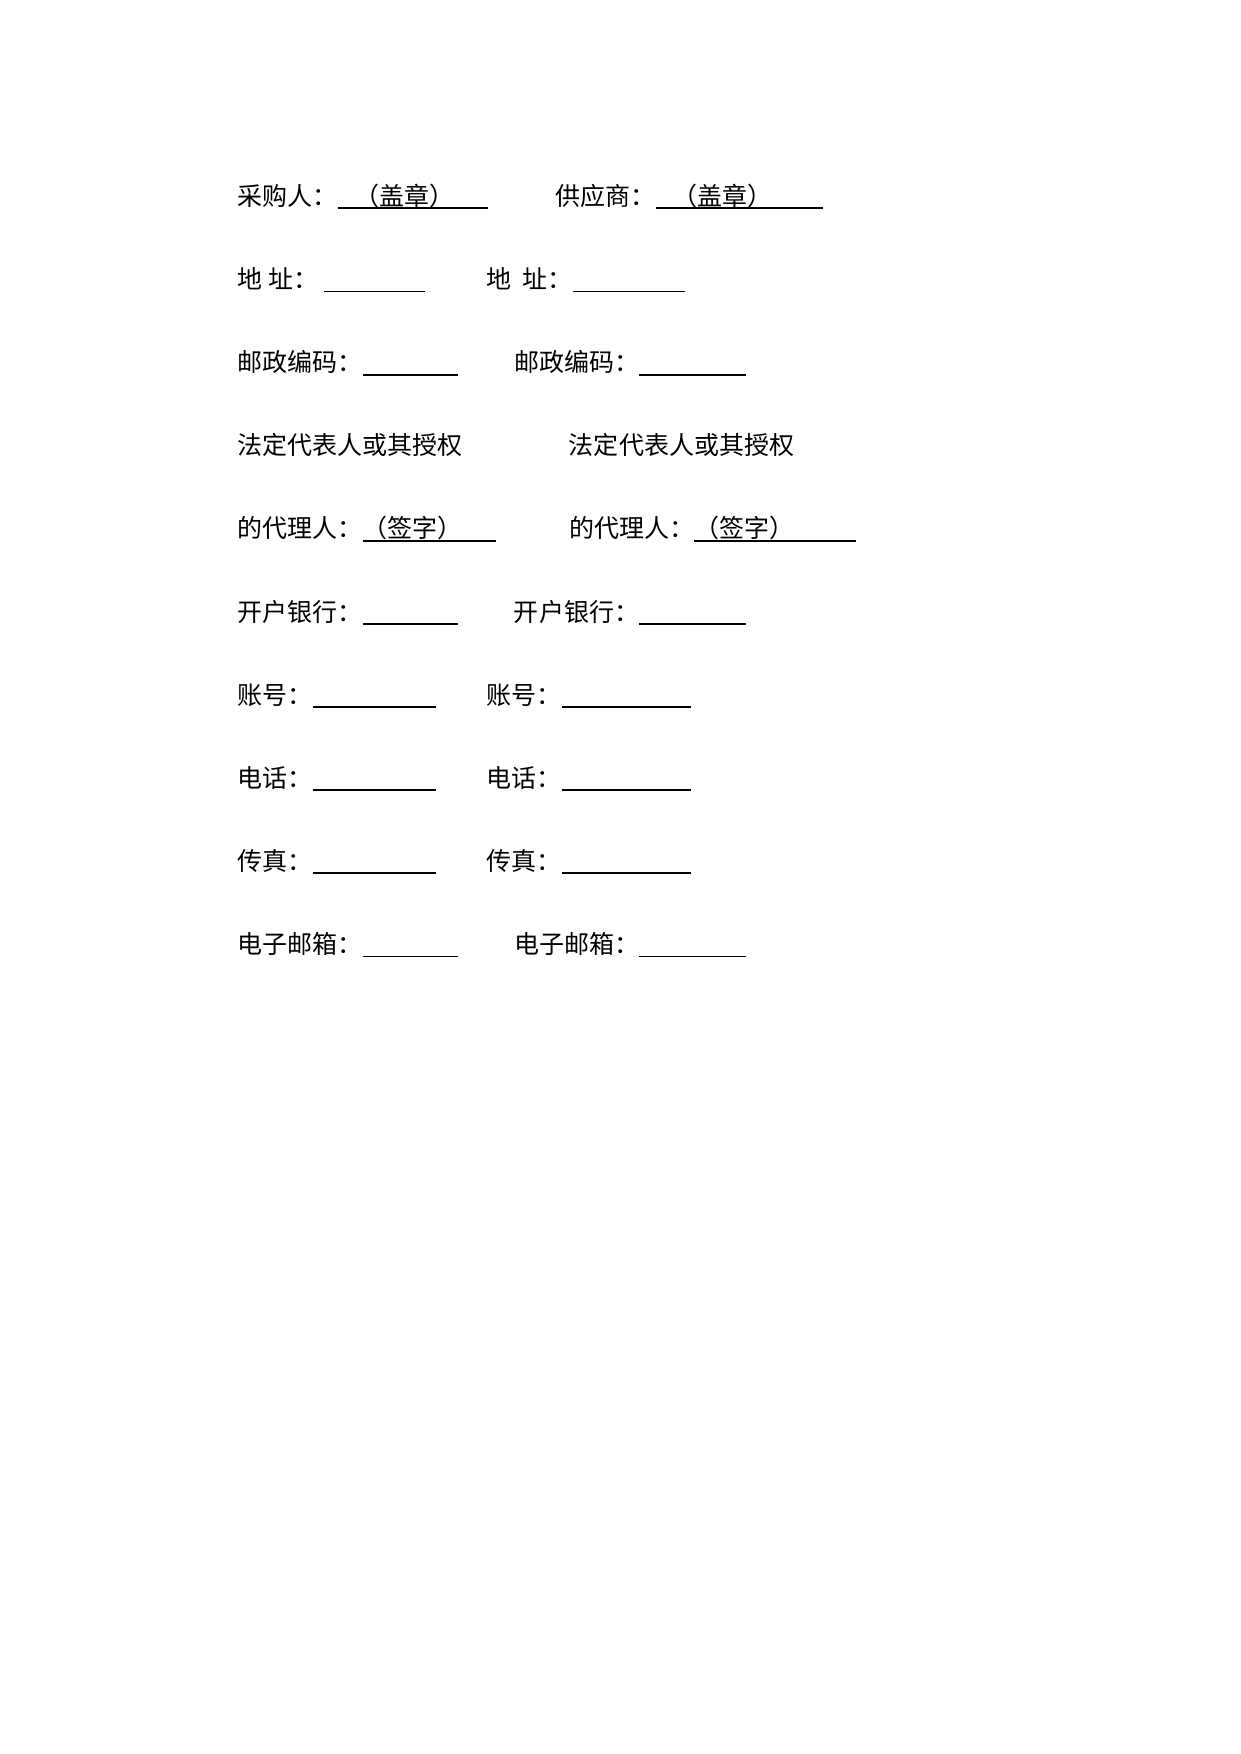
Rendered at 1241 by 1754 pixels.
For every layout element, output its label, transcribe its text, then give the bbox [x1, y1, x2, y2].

text 邮政编码： 邮政编码： [187, 328, 1053, 393]
text 采购人： （盖章） 供应商： （盖章） [187, 162, 1053, 227]
text 传真： 传真： [187, 827, 1053, 892]
text 开户银行： 开户银行： [187, 578, 1053, 643]
text 电话： 电话： [187, 744, 1053, 809]
text 电子邮箱： 电子邮箱： [187, 910, 1053, 975]
text 的代理人：（签字） 的代理人：（签字） [187, 494, 1053, 559]
text 账号： 账号： [187, 661, 1053, 726]
text 地 址： 地 址： [187, 245, 1053, 310]
text 法定代表人或其授权 法定代表人或其授权 [187, 411, 1053, 476]
